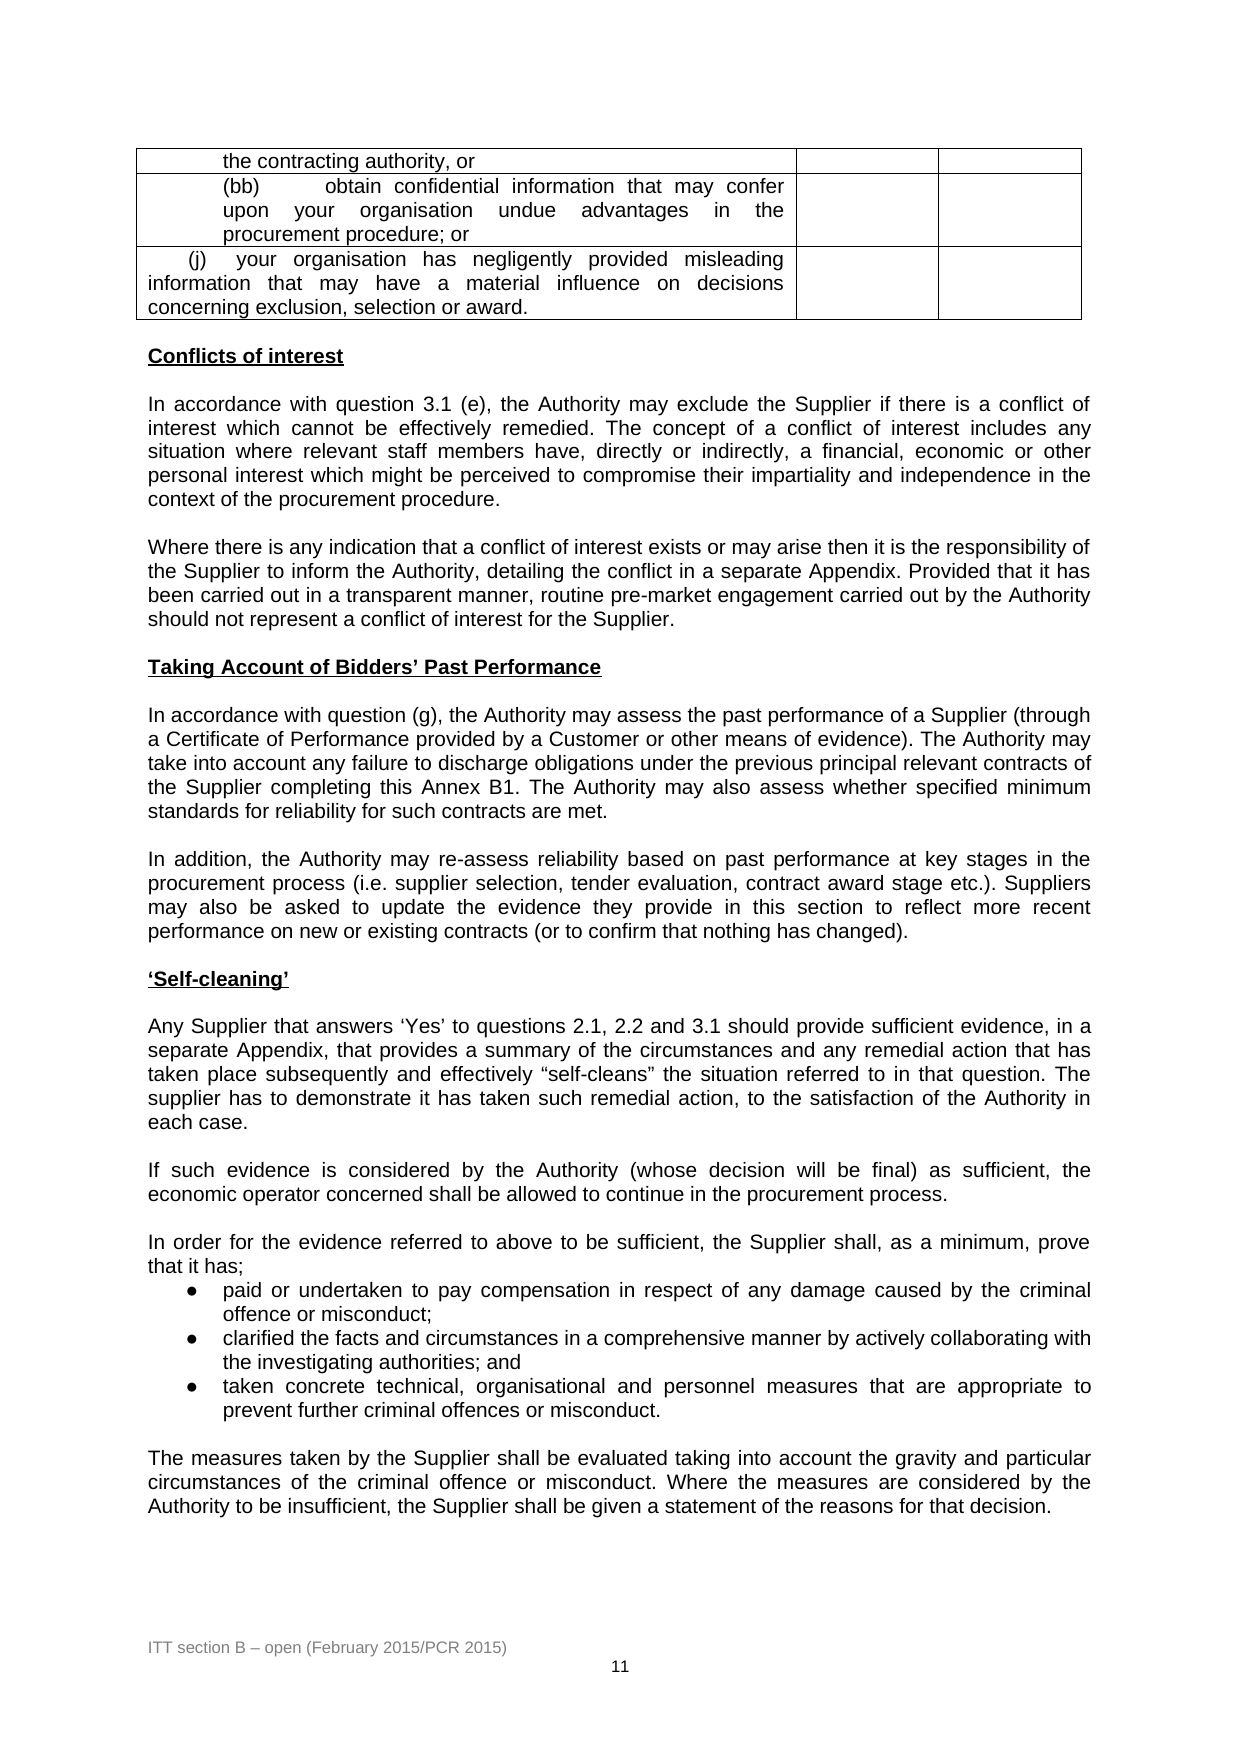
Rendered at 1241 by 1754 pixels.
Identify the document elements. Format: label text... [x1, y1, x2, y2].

list clarified the facts and circumstances in a comprehensive manner by actively collaborating with the investigating authorities; and [185, 1326, 1092, 1374]
table_cell [939, 247, 1081, 318]
list taken concrete technical, organisational and personnel measures that are appropriate to prevent further criminal offences or misconduct. [185, 1374, 1092, 1422]
table_cell (j) your organisation has negligently provided misleading information that may have a material influence on decisions concerning exclusion, selection or award. [137, 247, 796, 318]
table_cell [939, 174, 1081, 246]
table_cell [939, 149, 1081, 173]
text In addition, the Authority may re-assess reliability based on past performance at key stages in the procurement process (i.e. supplier selection, tender evaluation, contract award stage etc.). Suppliers may also be asked to update the evidence they provide in this section to reflect more recent performance on new or existing contracts (or to confirm that nothing has changed). [148, 847, 1092, 942]
text ‘Self-cleaning’ [148, 966, 1127, 990]
text Where there is any indication that a conflict of interest exists or may arise then it is the responsibility of the Supplier to inform the Authority, detailing the conflict in a separate Appendix. Provided that it has been carried out in a transparent manner, routine pre-market engagement carried out by the Authority should not represent a conflict of interest for the Supplier. [148, 535, 1092, 631]
text The measures taken by the Supplier shall be evaluated taking into account the gravity and particular circumstances of the criminal offence or misconduct. Where the measures are considered by the Authority to be insufficient, the Supplier shall be given a statement of the reasons for that decision. [148, 1446, 1092, 1517]
table_cell [797, 174, 938, 246]
list paid or undertaken to pay compensation in respect of any damage caused by the criminal offence or misconduct; [185, 1278, 1092, 1326]
text Any Supplier that answers ‘Yes’ to questions 2.1, 2.2 and 3.1 should provide sufficient evidence, in a separate Appendix, that provides a summary of the circumstances and any remedial action that has taken place subsequently and effectively “self-cleans” the situation referred to in that question. The supplier has to demonstrate it has taken such remedial action, to the satisfaction of the Authority in each case. [148, 1014, 1092, 1134]
text In accordance with question (g), the Authority may assess the past performance of a Supplier (through a Certificate of Performance provided by a Customer or other means of evidence). The Authority may take into account any failure to discharge obligations under the previous principal relevant contracts of the Supplier completing this Annex B1. The Authority may also assess whether specified minimum standards for reliability for such contracts are met. [148, 703, 1092, 823]
table_cell [797, 149, 938, 173]
text If such evidence is considered by the Authority (whose decision will be final) as sufficient, the economic operator concerned shall be allowed to continue in the procurement process. [148, 1158, 1092, 1206]
text Taking Account of Bidders’ Past Performance [148, 655, 1127, 679]
text Conflicts of interest [148, 343, 1127, 367]
text In order for the evidence referred to above to be sufficient, the Supplier shall, as a minimum, prove that it has; [148, 1230, 1092, 1278]
text In accordance with question 3.1 (e), the Authority may exclude the Supplier if there is a conflict of interest which cannot be effectively remedied. The concept of a conflict of interest includes any situation where relevant staff members have, directly or indirectly, a financial, economic or other personal interest which might be perceived to compromise their impartiality and independence in the context of the procurement procedure. [148, 391, 1092, 511]
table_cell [137, 149, 796, 173]
table_cell [797, 247, 938, 318]
table_cell (bb) obtain confidential information that may confer upon your organisation undue advantages in the procurement procedure; or [137, 174, 796, 246]
